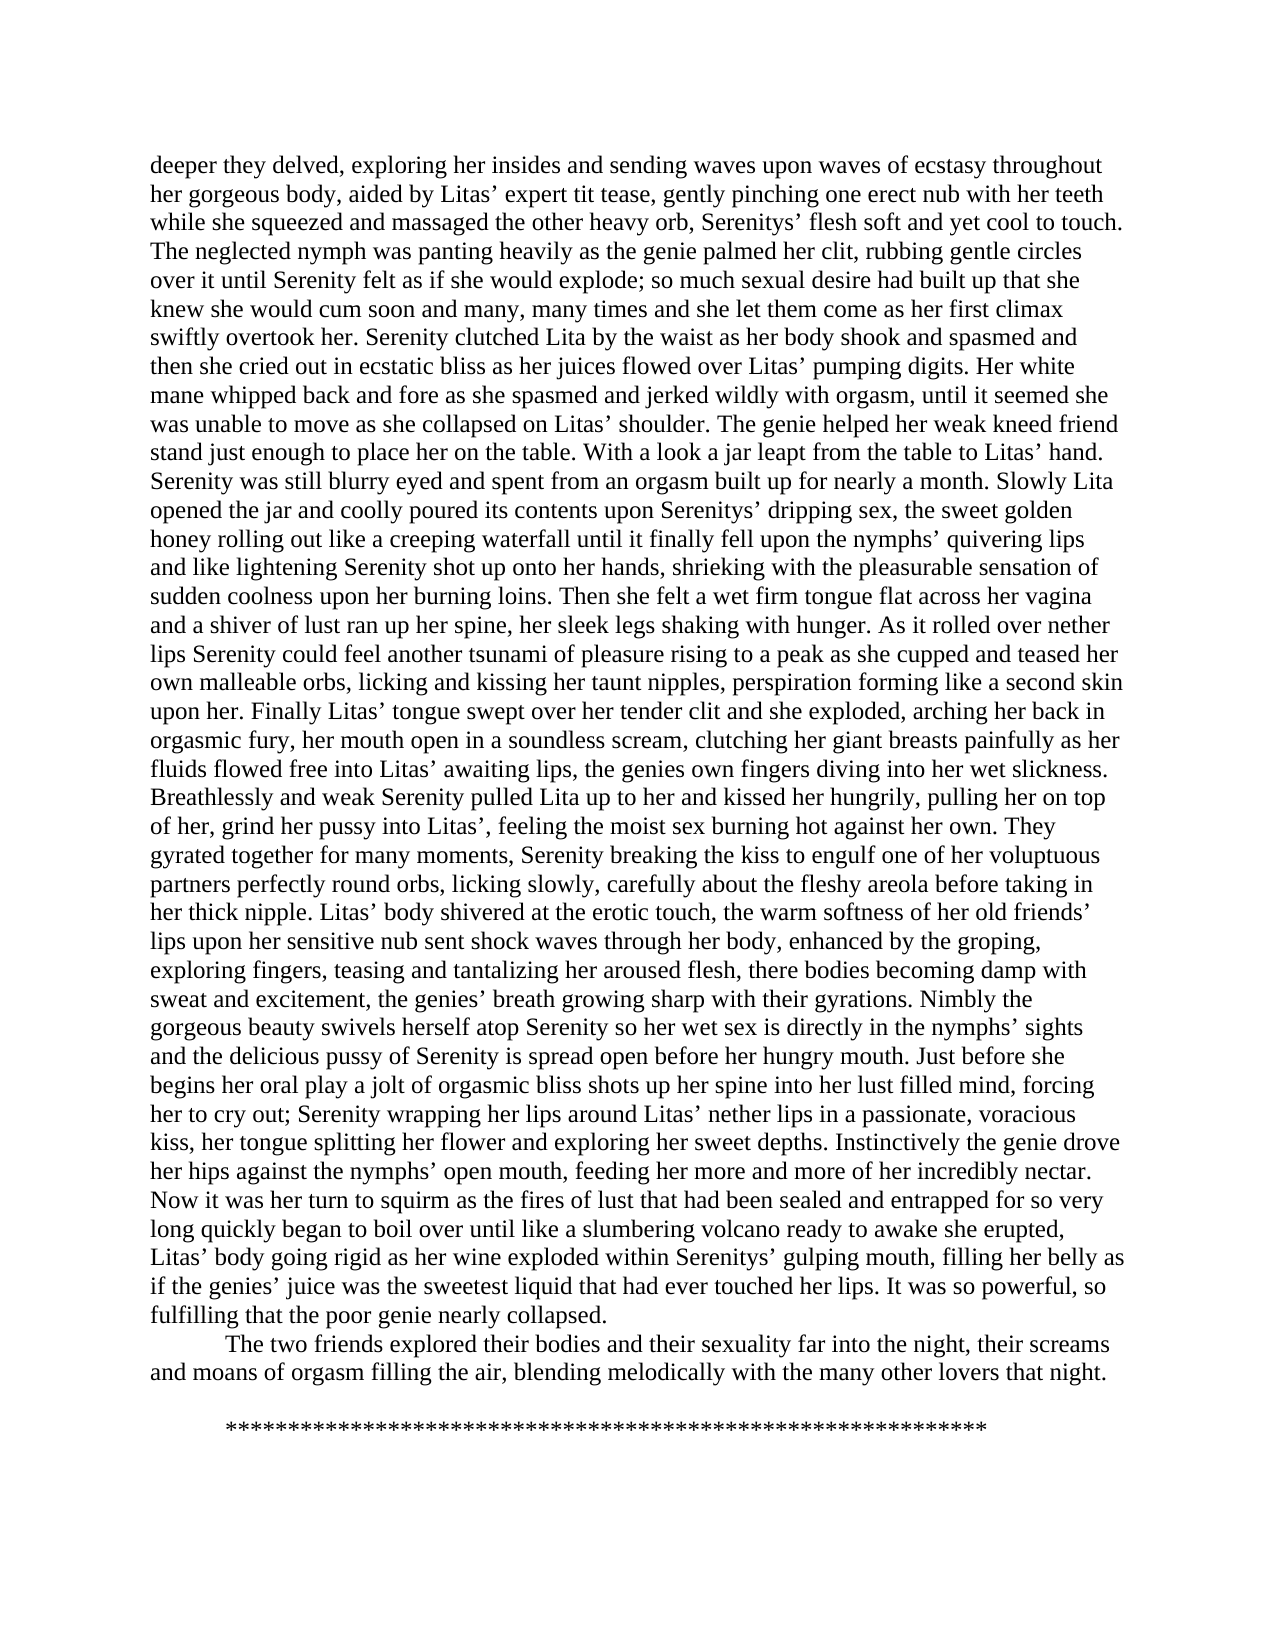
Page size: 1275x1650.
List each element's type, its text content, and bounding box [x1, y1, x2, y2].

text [150, 150, 1125, 1329]
text ************************************************************* [150, 1415, 1125, 1444]
text The two friends explored their bodies and their sexuality far into the night, their screams and moans of orgasm filling the air, blending melodically with the many other lovers that night. [150, 1329, 1125, 1386]
